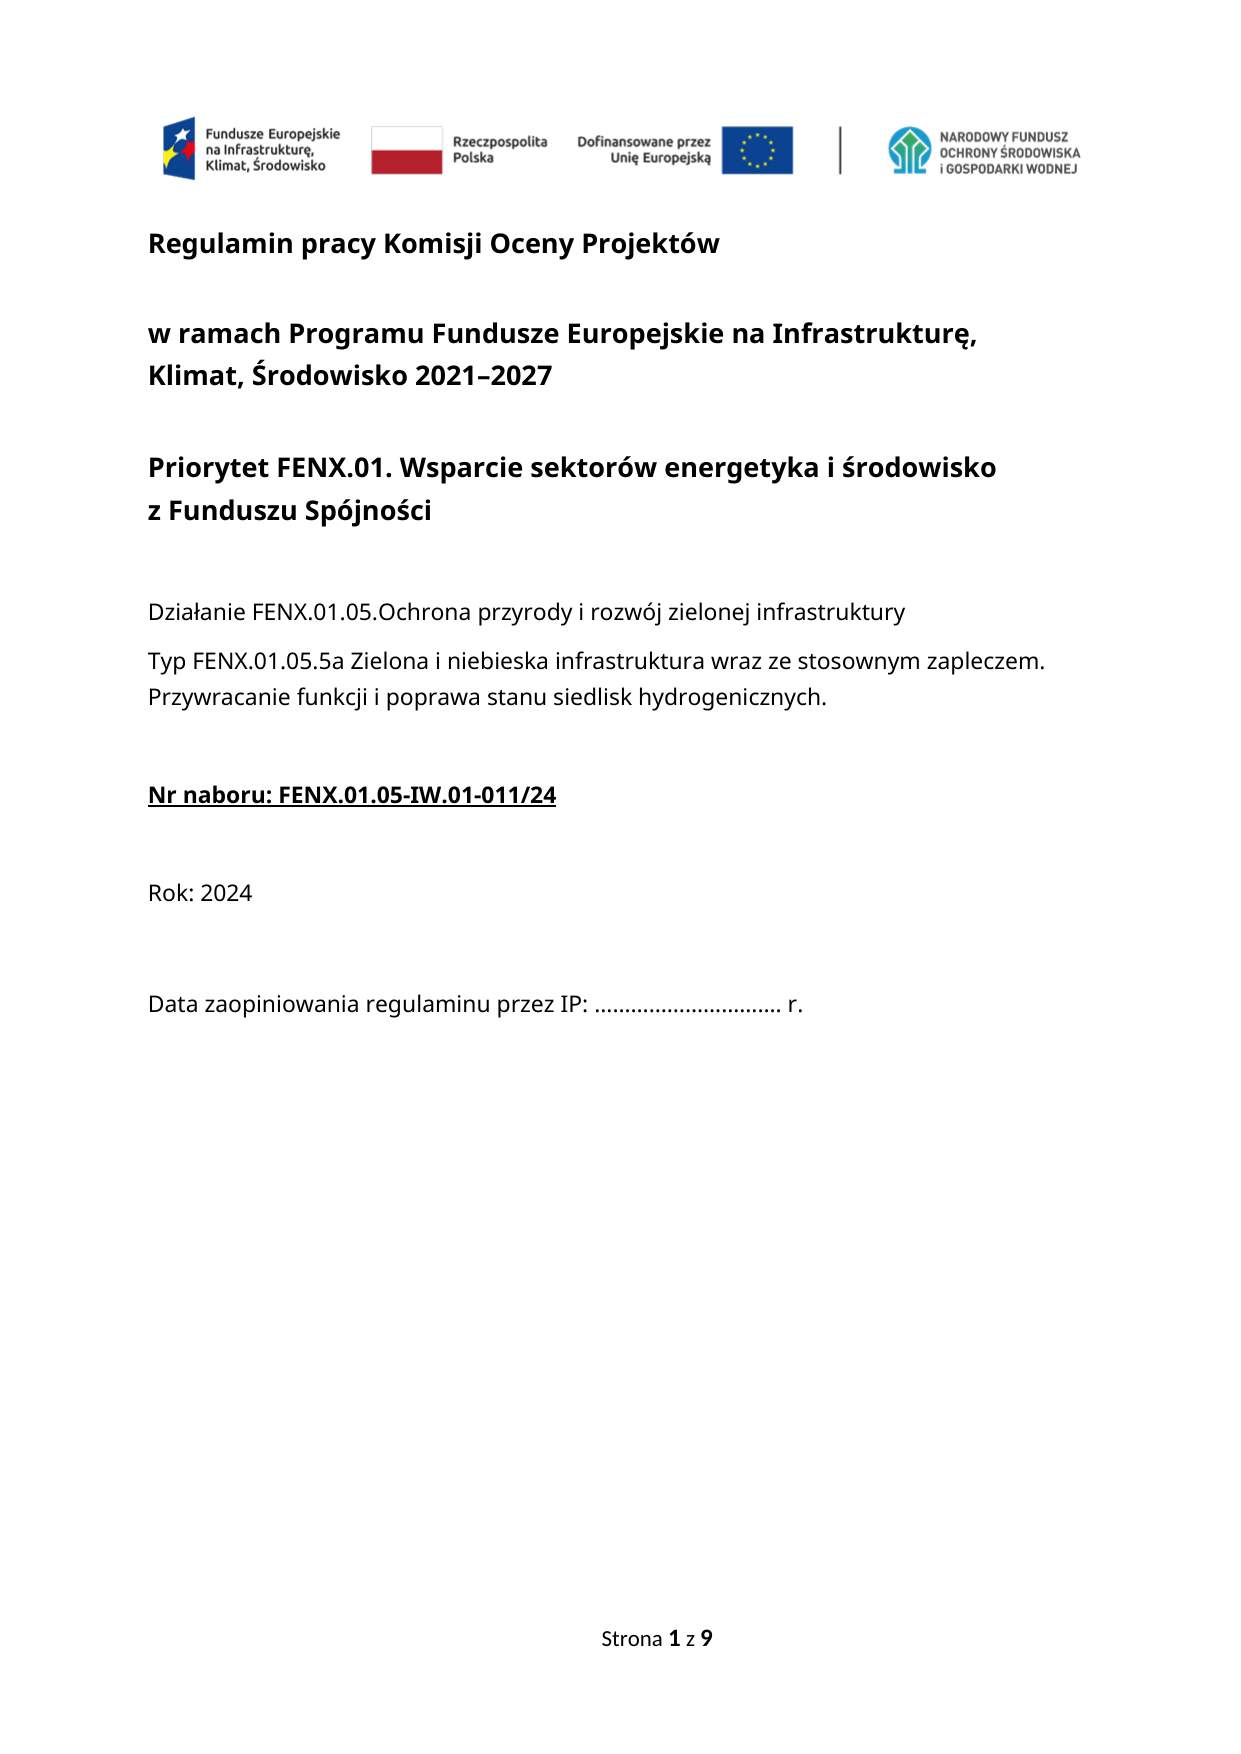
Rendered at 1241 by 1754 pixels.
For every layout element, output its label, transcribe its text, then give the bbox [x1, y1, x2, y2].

text Nr naboru: FENX.01.05-IW.01-011/24 [148, 779, 1166, 810]
text Rok: 2024 [148, 877, 1166, 909]
picture [147, 101, 1093, 196]
subtitle Regulamin pracy Komisji Oceny Projektów [148, 224, 1167, 261]
text Data zaopiniowania regulaminu przez IP: …………………………. r. [148, 988, 1166, 1019]
text Działanie FENX.01.05.Ochrona przyrody i rozwój zielonej infrastruktury [148, 596, 1166, 627]
text Typ FENX.01.05.5a Zielona i niebieska infrastruktura wraz ze stosownym zapleczem. Przywracanie funkcji i poprawa stanu siedlisk hydrogenicznych. [148, 644, 1166, 712]
text Priorytet FENX.01. Wsparcie sektorów energetyka i środowisko z Funduszu Spójności [148, 449, 1166, 528]
text w ramach Programu Fundusze Europejskie na Infrastrukturę, Klimat, Środowisko 2021–2027 [148, 314, 1166, 393]
